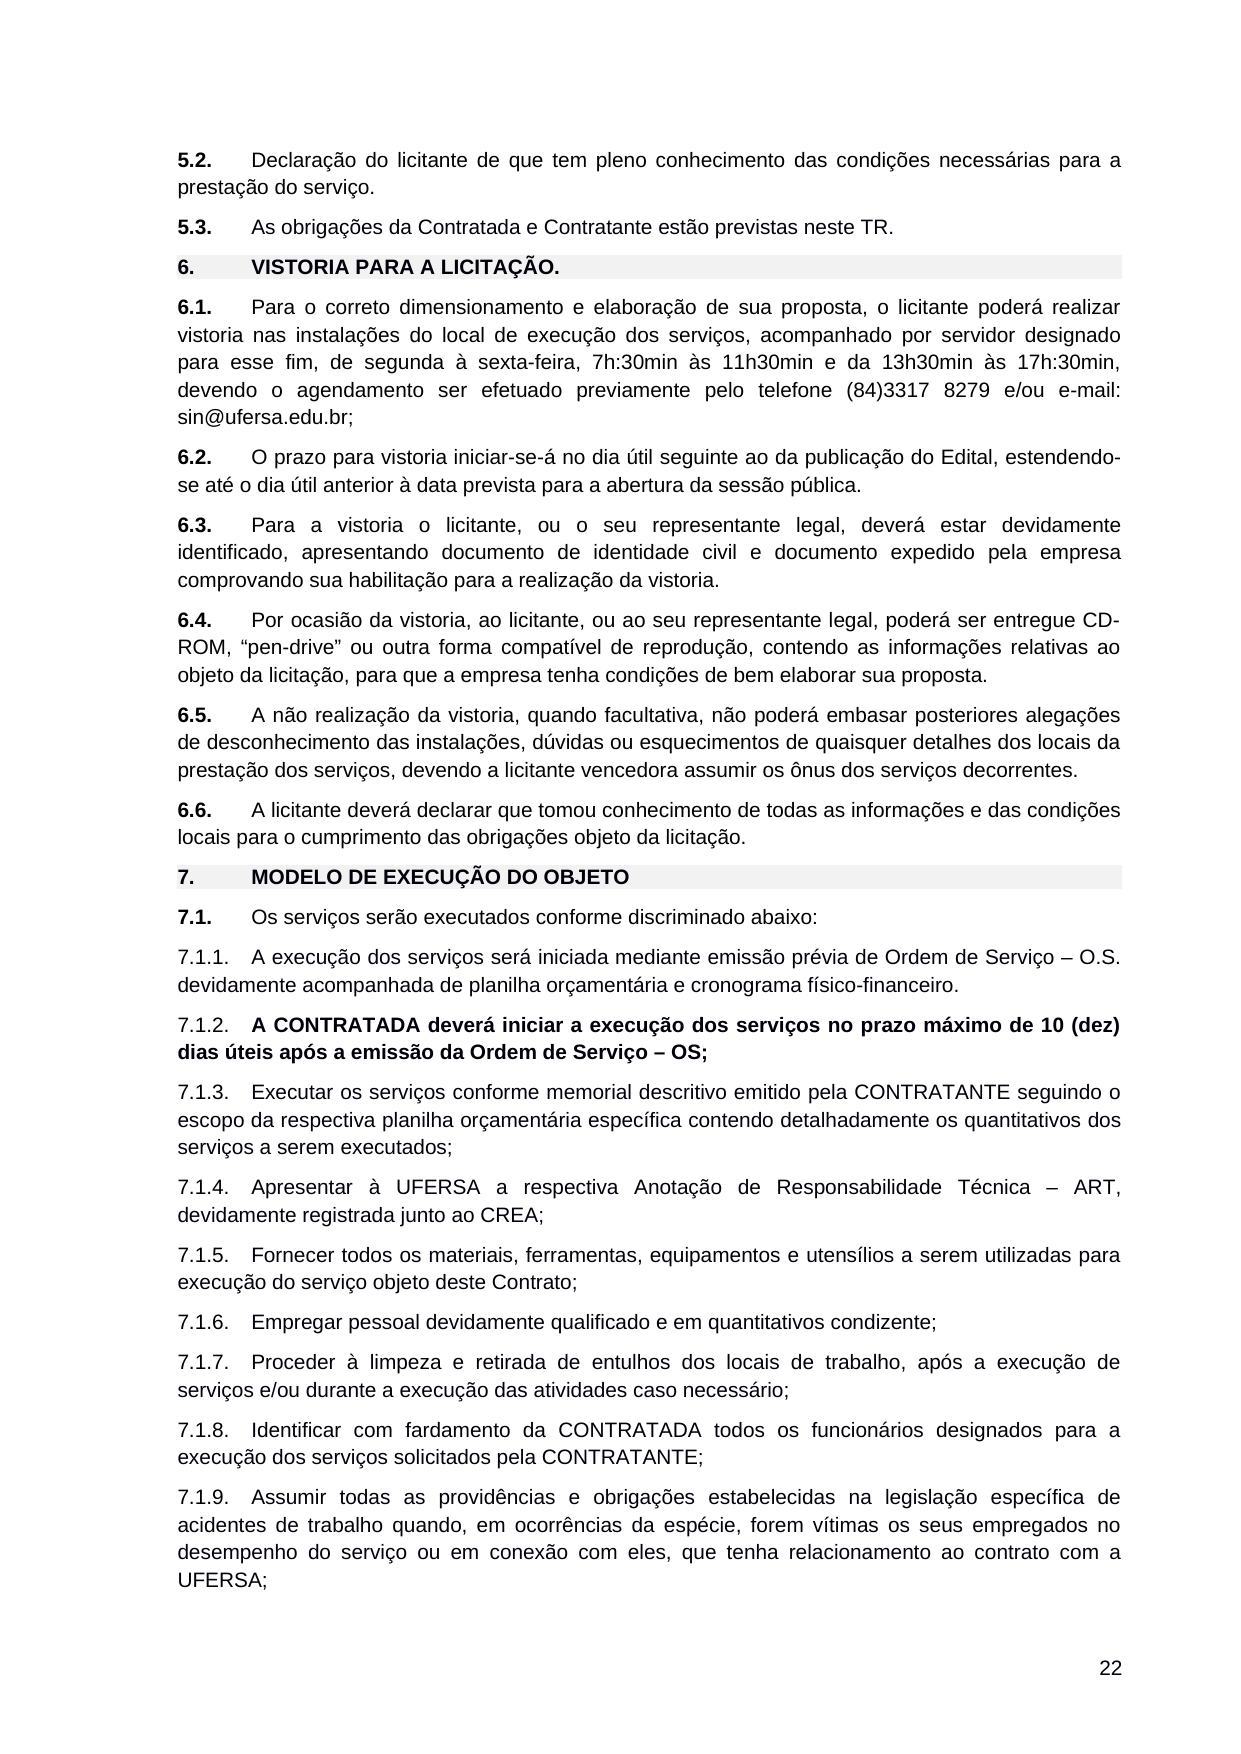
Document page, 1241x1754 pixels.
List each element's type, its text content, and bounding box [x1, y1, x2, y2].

list A licitante deverá declarar que tomou conhecimento de todas as informações e das condições locais para o cumprimento das obrigações objeto da licitação. [177, 798, 1122, 849]
list Os serviços serão executados conforme discriminado abaixo: [177, 905, 1122, 929]
list Para a vistoria o licitante, ou o seu representante legal, deverá estar devidamente identificado, apresentando documento de identidade civil e documento expedido pela empresa comprovando sua habilitação para a realização da vistoria. [177, 513, 1122, 592]
list Fornecer todos os materiais, ferramentas, equipamentos e utensílios a serem utilizadas para execução do serviço objeto deste Contrato; [177, 1243, 1122, 1294]
list Proceder à limpeza e retirada de entulhos dos locais de trabalho, após a execução de serviços e/ou durante a execução das atividades caso necessário; [177, 1350, 1122, 1402]
list As obrigações da Contratada e Contratante estão previstas neste TR. [177, 215, 1122, 239]
list MODELO DE EXECUÇÃO DO OBJETO [177, 865, 1122, 889]
list A execução dos serviços será iniciada mediante emissão prévia de Ordem de Serviço – O.S. devidamente acompanhada de planilha orçamentária e cronograma físico-financeiro. [177, 945, 1122, 997]
list Apresentar à UFERSA a respectiva Anotação de Responsabilidade Técnica – ART, devidamente registrada junto ao CREA; [177, 1175, 1122, 1227]
list Por ocasião da vistoria, ao licitante, ou ao seu representante legal, poderá ser entregue CD-ROM, “pen-drive” ou outra forma compatível de reprodução, contendo as informações relativas ao objeto da licitação, para que a empresa tenha condições de bem elaborar sua proposta. [177, 608, 1122, 687]
list VISTORIA PARA A LICITAÇÃO. [177, 255, 1122, 279]
list A não realização da vistoria, quando facultativa, não poderá embasar posteriores alegações de desconhecimento das instalações, dúvidas ou esquecimentos de quaisquer detalhes dos locais da prestação dos serviços, devendo a licitante vencedora assumir os ônus dos serviços decorrentes. [177, 703, 1122, 782]
list A CONTRATADA deverá iniciar a execução dos serviços no prazo máximo de 10 (dez) dias úteis após a emissão da Ordem de Serviço – OS; [177, 1013, 1122, 1064]
list Identificar com fardamento da CONTRATADA todos os funcionários designados para a execução dos serviços solicitados pela CONTRATANTE; [177, 1418, 1122, 1469]
list Declaração do licitante de que tem pleno conhecimento das condições necessárias para a prestação do serviço. [177, 148, 1122, 199]
list O prazo para vistoria iniciar-se-á no dia útil seguinte ao da publicação do Edital, estendendo-se até o dia útil anterior à data prevista para a abertura da sessão pública. [177, 445, 1122, 497]
list Assumir todas as providências e obrigações estabelecidas na legislação específica de acidentes de trabalho quando, em ocorrências da espécie, forem vítimas os seus empregados no desempenho do serviço ou em conexão com eles, que tenha relacionamento ao contrato com a UFERSA; [177, 1485, 1122, 1592]
list Para o correto dimensionamento e elaboração de sua proposta, o licitante poderá realizar vistoria nas instalações do local de execução dos serviços, acompanhado por servidor designado para esse fim, de segunda à sexta-feira, 7h:30min às 11h30min e da 13h30min às 17h:30min, devendo o agendamento ser efetuado previamente pelo telefone (84)3317 8279 e/ou e-mail: sin@ufersa.edu.br; [177, 295, 1122, 429]
list Empregar pessoal devidamente qualificado e em quantitativos condizente; [177, 1310, 1122, 1334]
list Executar os serviços conforme memorial descritivo emitido pela CONTRATANTE seguindo o escopo da respectiva planilha orçamentária específica contendo detalhadamente os quantitativos dos serviços a serem executados; [177, 1080, 1122, 1159]
